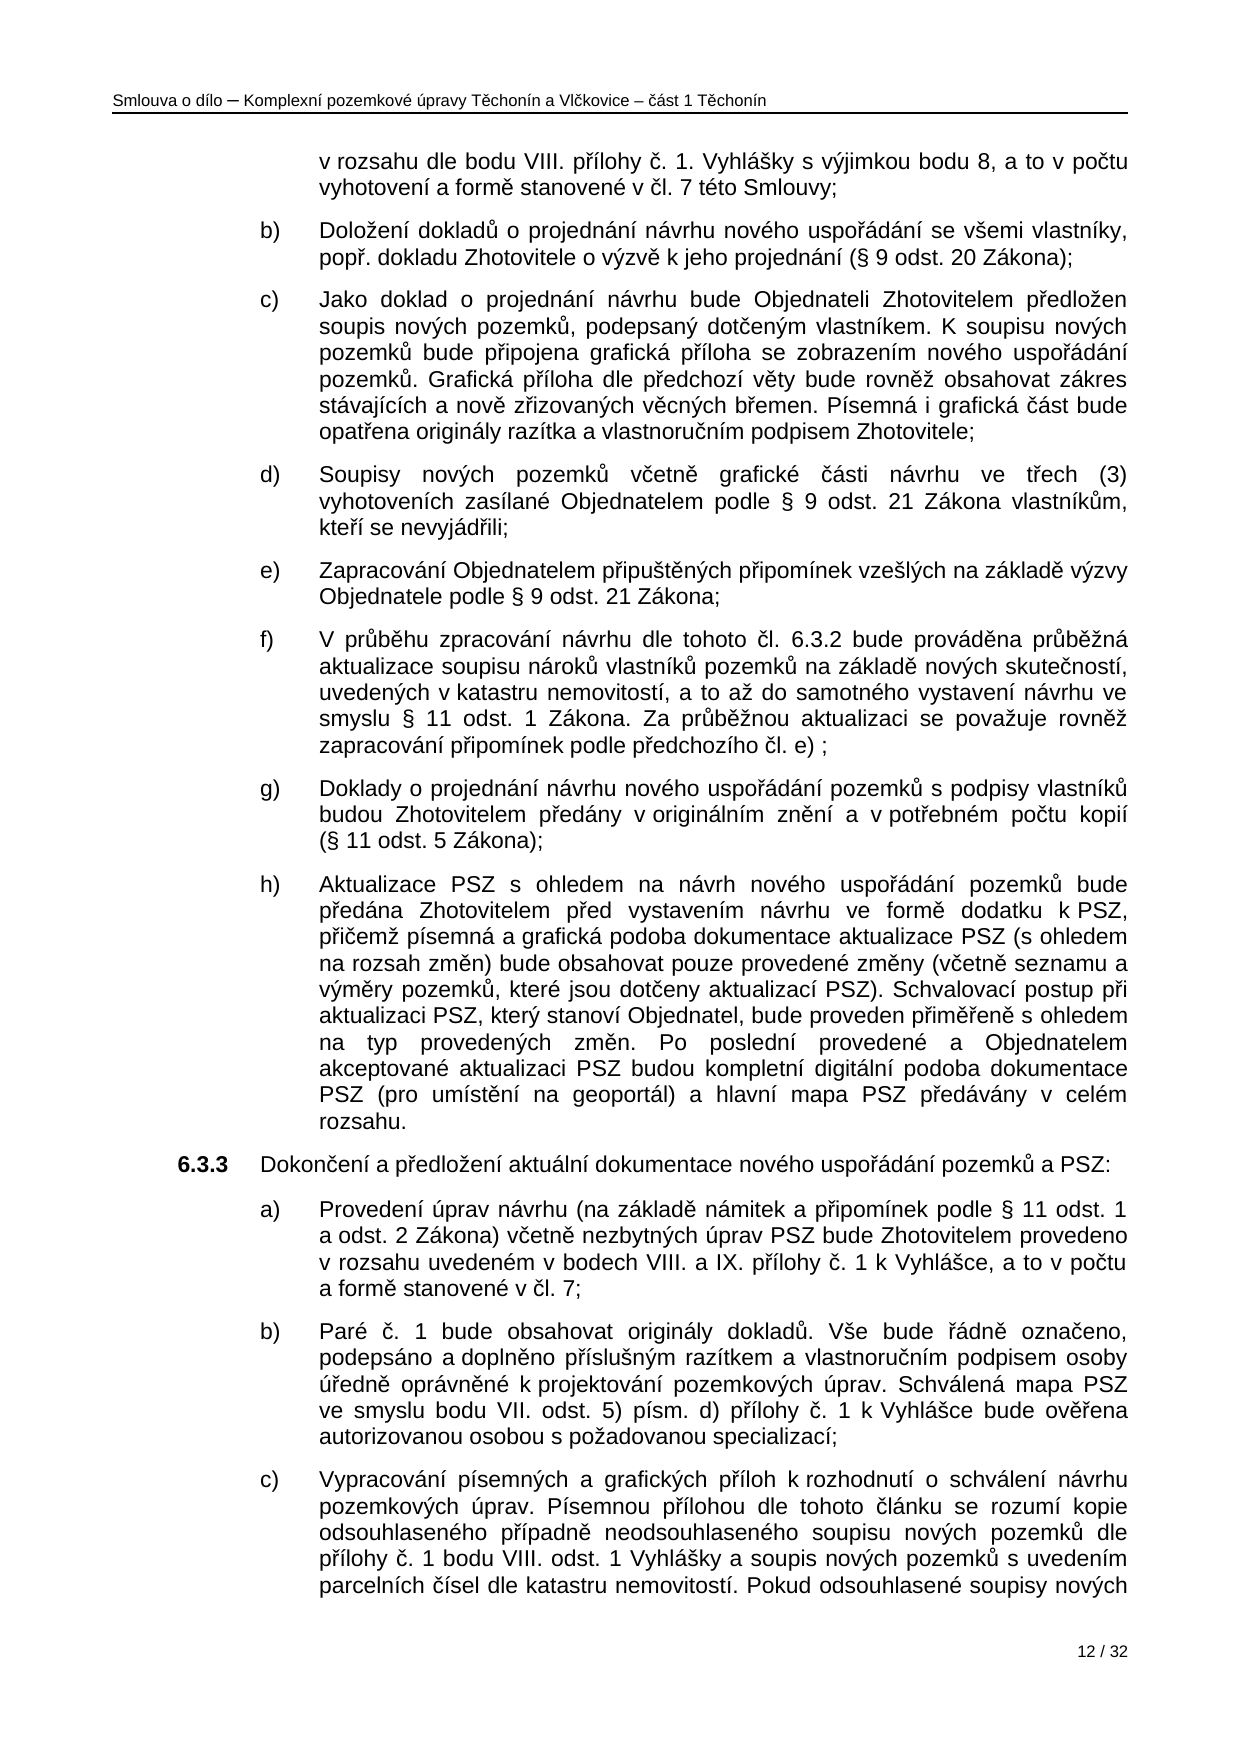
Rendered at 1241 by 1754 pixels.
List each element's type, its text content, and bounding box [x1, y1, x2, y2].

list Aktualizace PSZ s ohledem na návrh nového uspořádání pozemků bude předána Zhotovitelem před vystavením návrhu ve formě dodatku k PSZ, přičemž písemná a grafická podoba dokumentace aktualizace PSZ (s ohledem na rozsah změn) bude obsahovat pouze provedené změny (včetně seznamu a výměry pozemků, které jsou dotčeny aktualizací PSZ). Schvalovací postup při aktualizaci PSZ, který stanoví Objednatel, bude proveden přiměřeně s ohledem na typ provedených změn. Po poslední provedené a Objednatelem akceptované aktualizaci PSZ budou kompletní digitální podoba dokumentace PSZ (pro umístění na geoportál) a hlavní mapa PSZ předávány v celém rozsahu. [260, 871, 1128, 1134]
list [260, 148, 1128, 200]
list V průběhu zpracování návrhu dle tohoto čl. 6.3.2 bude prováděna průběžná aktualizace soupisu nároků vlastníků pozemků na základě nových skutečností, uvedených v katastru nemovitostí, a to až do samotného vystavení návrhu ve smyslu § 11 odst. 1 Zákona. Za průběžnou aktualizaci se považuje rovněž zapracování připomínek podle předchozího čl. e) ; [260, 626, 1128, 758]
list Jako doklad o projednání návrhu bude Objednateli Zhotovitelem předložen soupis nových pozemků, podepsaný dotčeným vlastníkem. K soupisu nových pozemků bude připojena grafická příloha se zobrazením nového uspořádání pozemků. Grafická příloha dle předchozí věty bude rovněž obsahovat zákres stávajících a nově zřizovaných věcných břemen. Písemná i grafická část bude opatřena originály razítka a vlastnoručním podpisem Zhotovitele; [260, 286, 1128, 444]
text Dokončení a předložení aktuální dokumentace nového uspořádání pozemků a PSZ: [177, 1151, 1128, 1177]
list Provedení úprav návrhu (na základě námitek a připomínek podle § 11 odst. 1 a odst. 2 Zákona) včetně nezbytných úprav PSZ bude Zhotovitelem provedeno v rozsahu uvedeném v bodech VIII. a IX. přílohy č. 1 k Vyhlášce, a to v počtu a formě stanovené v čl. 7; [260, 1196, 1128, 1301]
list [260, 1466, 1128, 1598]
list Doklady o projednání návrhu nového uspořádání pozemků s podpisy vlastníků budou Zhotovitelem předány v originálním znění a v potřebném počtu kopií (§ 11 odst. 5 Zákona); [260, 775, 1128, 854]
list Zapracování Objednatelem připuštěných připomínek vzešlých na základě výzvy Objednatele podle § 9 odst. 21 Zákona; [260, 557, 1128, 610]
list Paré č. 1 bude obsahovat originály dokladů. Vše bude řádně označeno, podepsáno a doplněno příslušným razítkem a vlastnoručním podpisem osoby úředně oprávněné k projektování pozemkových úprav. Schválená mapa PSZ ve smyslu bodu VII. odst. 5) písm. d) přílohy č. 1 k Vyhlášce bude ověřena autorizovanou osobou s požadovanou specializací; [260, 1318, 1128, 1450]
list Soupisy nových pozemků včetně grafické části návrhu ve třech (3) vyhotoveních zasílané Objednatelem podle § 9 odst. 21 Zákona vlastníkům, kteří se nevyjádřili; [260, 461, 1128, 540]
list Doložení dokladů o projednání návrhu nového uspořádání se všemi vlastníky, popř. dokladu Zhotovitele o výzvě k jeho projednání (§ 9 odst. 20 Zákona); [260, 217, 1128, 270]
